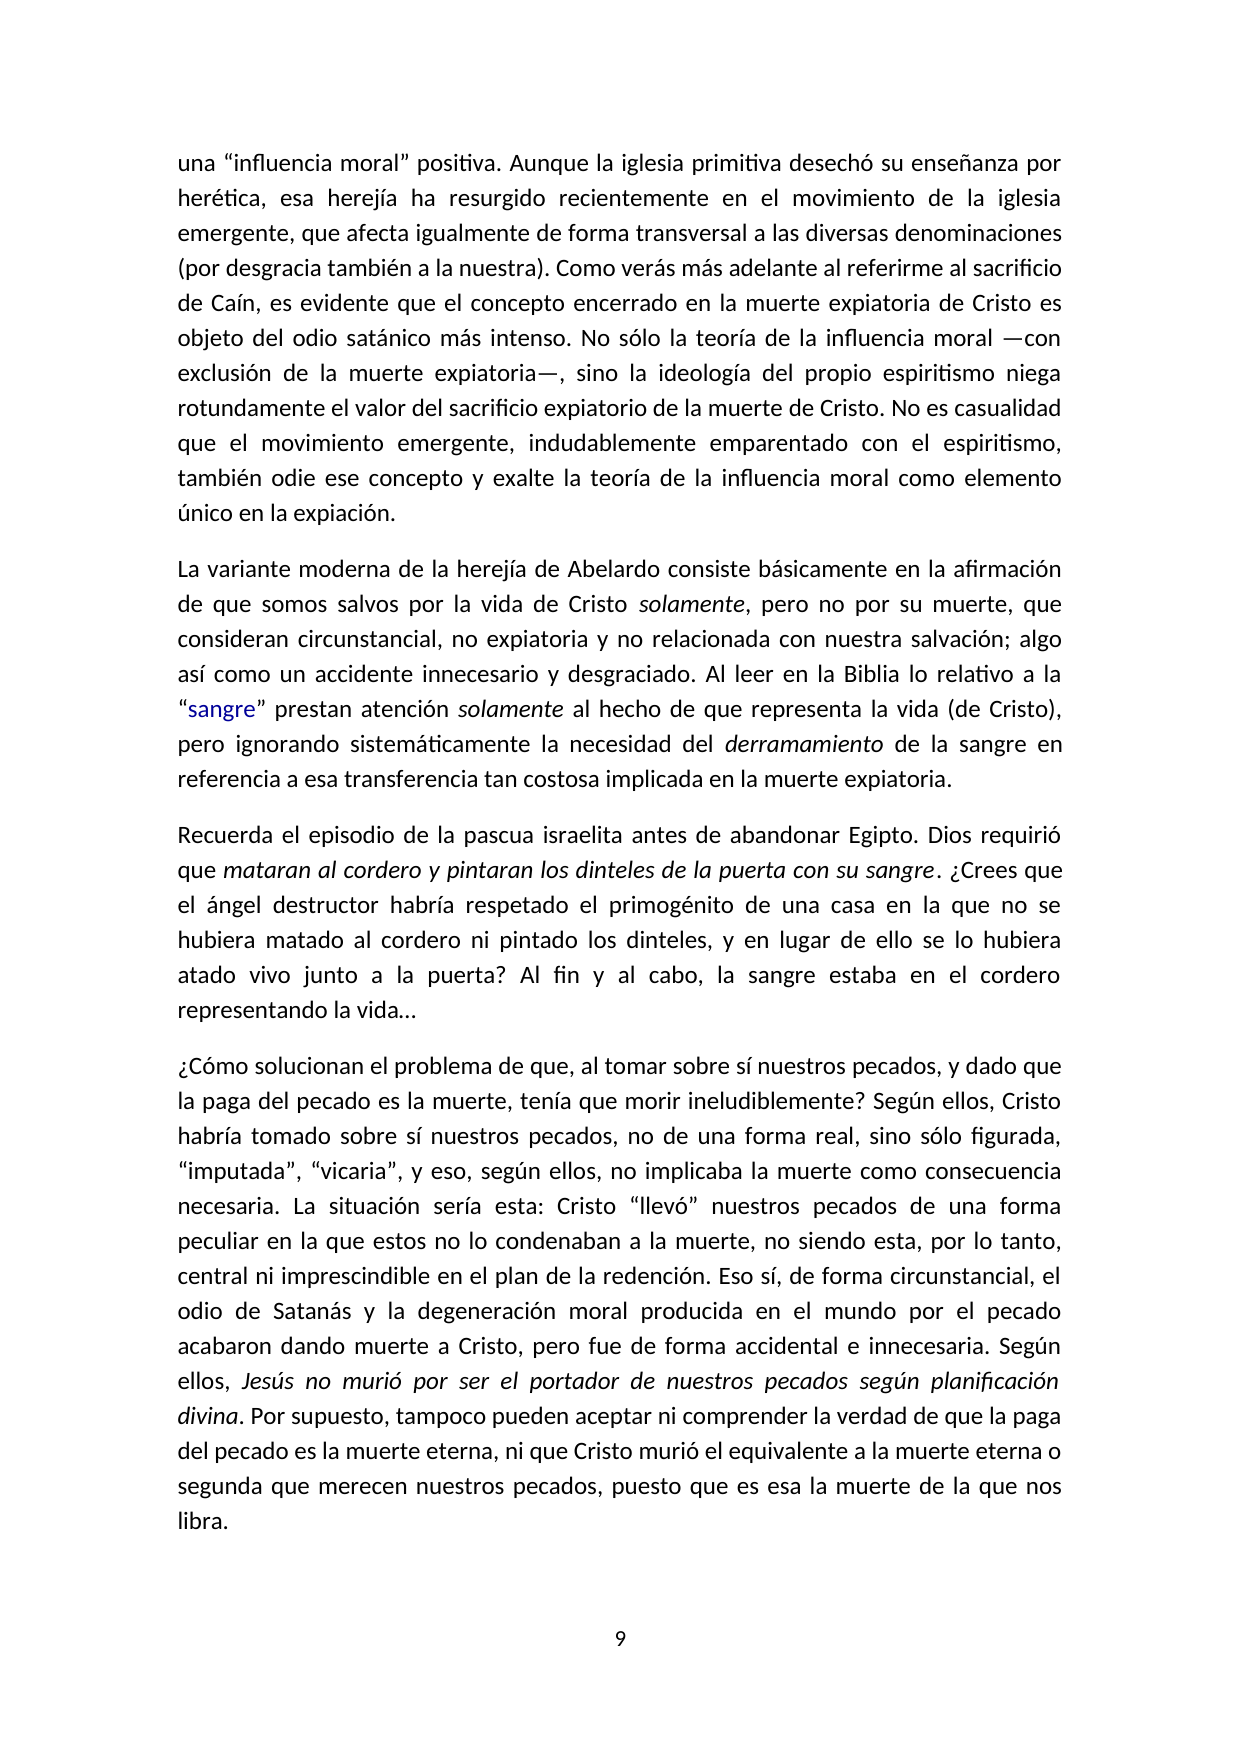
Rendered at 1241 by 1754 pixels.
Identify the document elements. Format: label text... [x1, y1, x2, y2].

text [177, 148, 1063, 528]
text La variante moderna de la herejía de Abelardo consiste básicamente en la afirmación de que somos salvos por la vida de Cristo solamente, pero no por su muerte, que consideran circunstancial, no expiatoria y no relacionada con nuestra salvación; algo así como un accidente innecesario y desgraciado. Al leer en la Biblia lo relativo a la “sangre” prestan atención solamente al hecho de que representa la vida (de Cristo), pero ignorando sistemáticamente la necesidad del derramamiento de la sangre en referencia a esa transferencia tan costosa implicada en la muerte expiatoria. [177, 553, 1063, 794]
text ¿Cómo solucionan el problema de que, al tomar sobre sí nuestros pecados, y dado que la paga del pecado es la muerte, tenía que morir ineludiblemente? Según ellos, Cristo habría tomado sobre sí nuestros pecados, no de una forma real, sino sólo figurada, “imputada”, “vicaria”, y eso, según ellos, no implicaba la muerte como consecuencia necesaria. La situación sería esta: Cristo “llevó” nuestros pecados de una forma peculiar en la que estos no lo condenaban a la muerte, no siendo esta, por lo tanto, central ni imprescindible en el plan de la redención. Eso sí, de forma circunstancial, el odio de Satanás y la degeneración moral producida en el mundo por el pecado acabaron dando muerte a Cristo, pero fue de forma accidental e innecesaria. Según ellos, Jesús no murió por ser el portador de nuestros pecados según planificación divina. Por supuesto, tampoco pueden aceptar ni comprender la verdad de que la paga del pecado es la muerte eterna, ni que Cristo murió el equivalente a la muerte eterna o segunda que merecen nuestros pecados, puesto que es esa la muerte de la que nos libra. [177, 1050, 1063, 1536]
text Recuerda el episodio de la pascua israelita antes de abandonar Egipto. Dios requirió que mataran al cordero y pintaran los dinteles de la puerta con su sangre. ¿Crees que el ángel destructor habría respetado el primogénito de una casa en la que no se hubiera matado al cordero ni pintado los dinteles, y en lugar de ello se lo hubiera atado vivo junto a la puerta? Al fin y al cabo, la sangre estaba en el cordero representando la vida… [177, 819, 1063, 1025]
